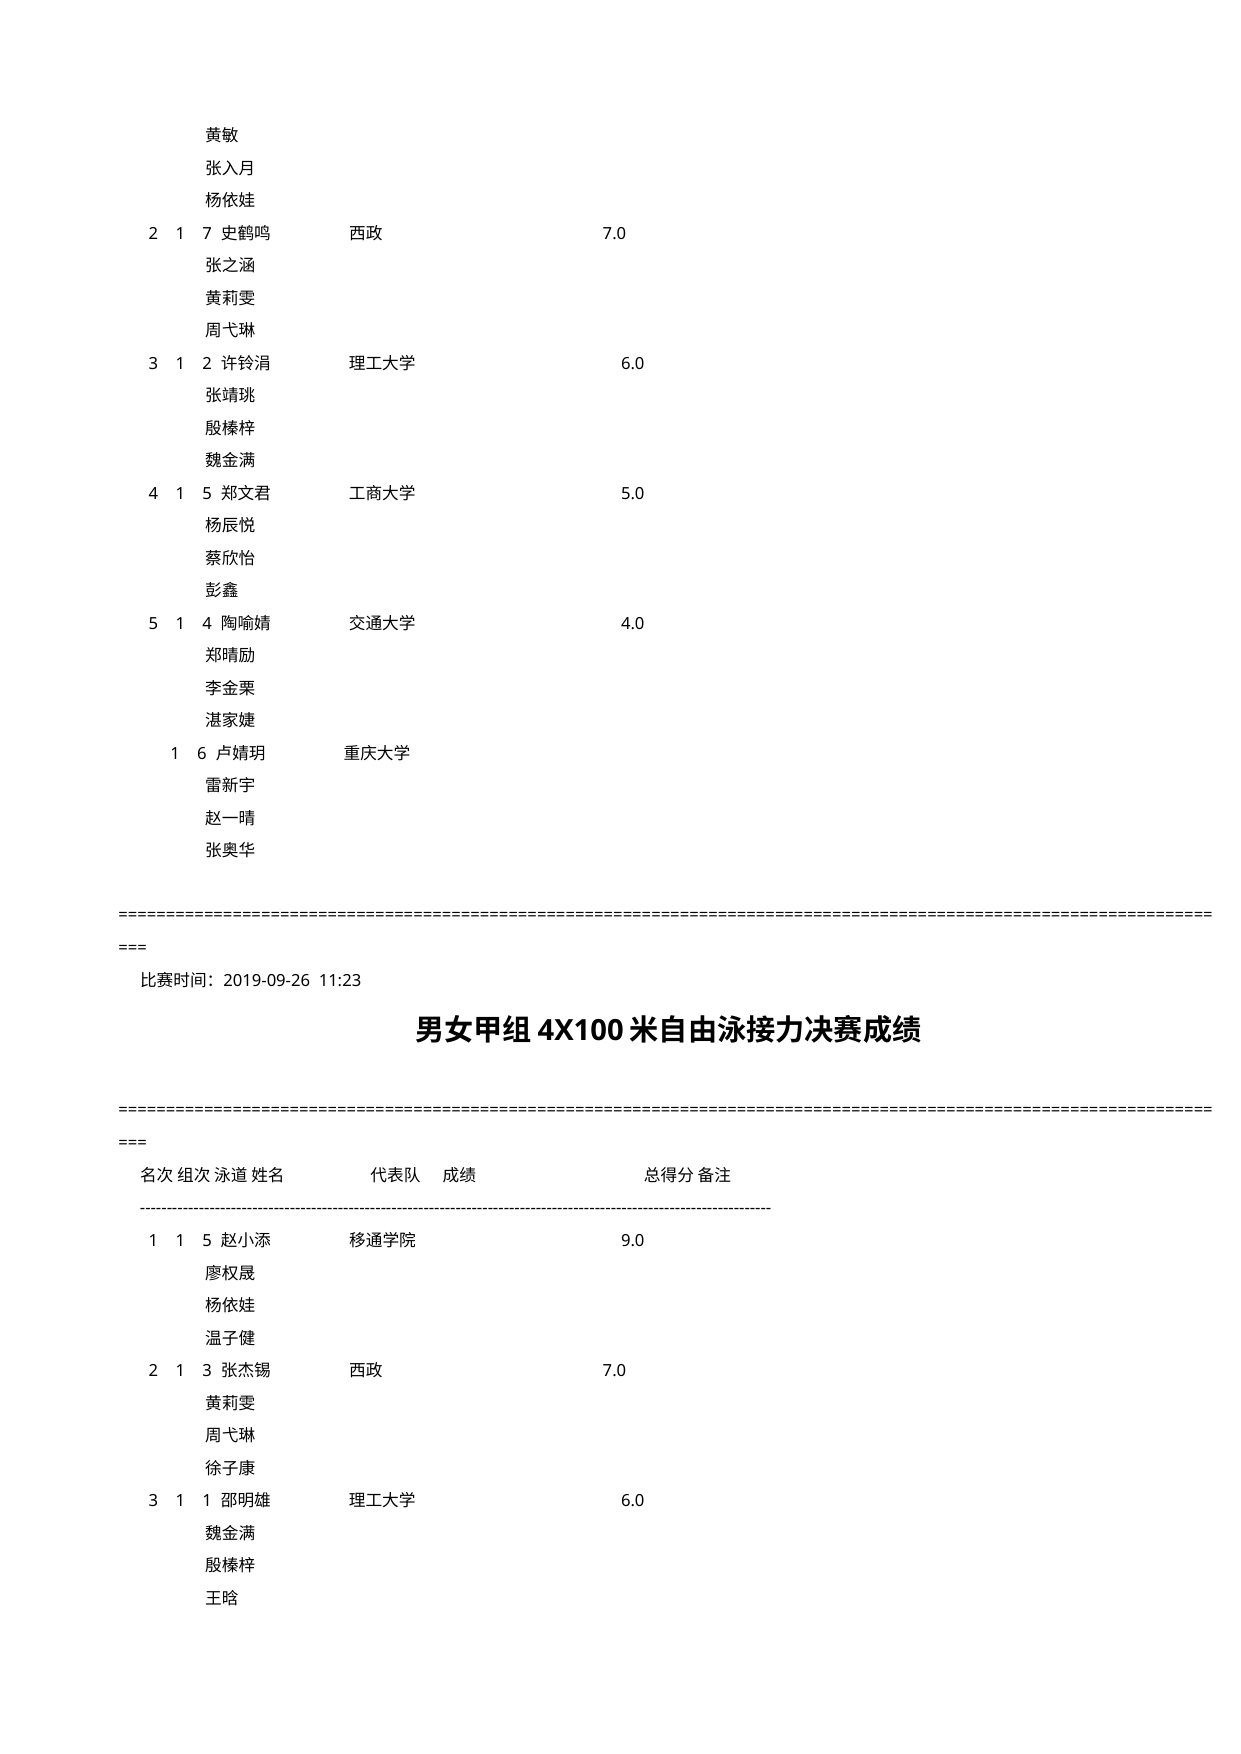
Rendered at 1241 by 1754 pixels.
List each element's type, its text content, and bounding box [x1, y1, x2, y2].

table_cell 张之涵 [107, 248, 1229, 281]
table_cell 杨辰悦 [107, 508, 1229, 541]
table_cell 彭鑫 [107, 573, 1229, 606]
table_cell 黄莉雯 [107, 281, 1229, 313]
table_cell 1 1 5 赵小添 移通学院 9.0 [107, 1223, 1229, 1256]
table_cell 赵一晴 [107, 801, 1229, 833]
table_cell 殷榛梓 [107, 1548, 1229, 1581]
table_cell 黄莉雯 [107, 1386, 1229, 1418]
table_cell 魏金满 [107, 1516, 1229, 1548]
table_cell 名次 组次 泳道 姓名 代表队 成绩 总得分 备注 [107, 1158, 1229, 1191]
table_cell 1 6 卢婧玥 重庆大学 [107, 736, 1229, 768]
table_cell 雷新宇 [107, 768, 1229, 801]
table_cell 王晗 [107, 1581, 1229, 1613]
table_cell 周弋琳 [107, 313, 1229, 346]
table_cell 3 1 1 邵明雄 理工大学 6.0 [107, 1483, 1229, 1516]
table_cell 2 1 7 史鹤鸣 西政 7.0 [107, 216, 1229, 248]
table_cell 男女甲组4X100米自由泳接力决赛成绩 [107, 996, 1229, 1061]
table_cell 李金栗 [107, 671, 1229, 703]
table_cell ====================================================================================================================== [107, 866, 1229, 963]
table_cell 周弋琳 [107, 1418, 1229, 1451]
table_cell 4 1 5 郑文君 工商大学 5.0 [107, 476, 1229, 508]
table_cell 魏金满 [107, 443, 1229, 476]
table_cell 3 1 2 许铃涓 理工大学 6.0 [107, 346, 1229, 378]
table_cell 张靖珧 [107, 378, 1229, 411]
table_cell 张入月 [107, 151, 1229, 183]
table_cell ---------------------------------------------------------------------------------------------------------------------- [107, 1191, 1229, 1223]
table_cell 2 1 3 张杰锡 西政 7.0 [107, 1353, 1229, 1386]
table_cell 郑晴励 [107, 638, 1229, 671]
table_cell 徐子康 [107, 1451, 1229, 1483]
table_cell 湛家婕 [107, 703, 1229, 736]
table_cell 张奥华 [107, 833, 1229, 866]
table_cell ====================================================================================================================== [107, 1061, 1229, 1158]
table_cell 杨依娃 [107, 183, 1229, 216]
table_cell 温子健 [107, 1321, 1229, 1353]
table_cell 蔡欣怡 [107, 541, 1229, 573]
table_cell 殷榛梓 [107, 411, 1229, 443]
table_cell 5 1 4 陶喻婧 交通大学 4.0 [107, 606, 1229, 638]
table_cell 比赛时间：2019-09-26 11:23 [107, 963, 1229, 996]
table_cell 杨依娃 [107, 1288, 1229, 1321]
table_cell 廖权晟 [107, 1256, 1229, 1288]
table_cell 黄敏 [107, 118, 1229, 151]
